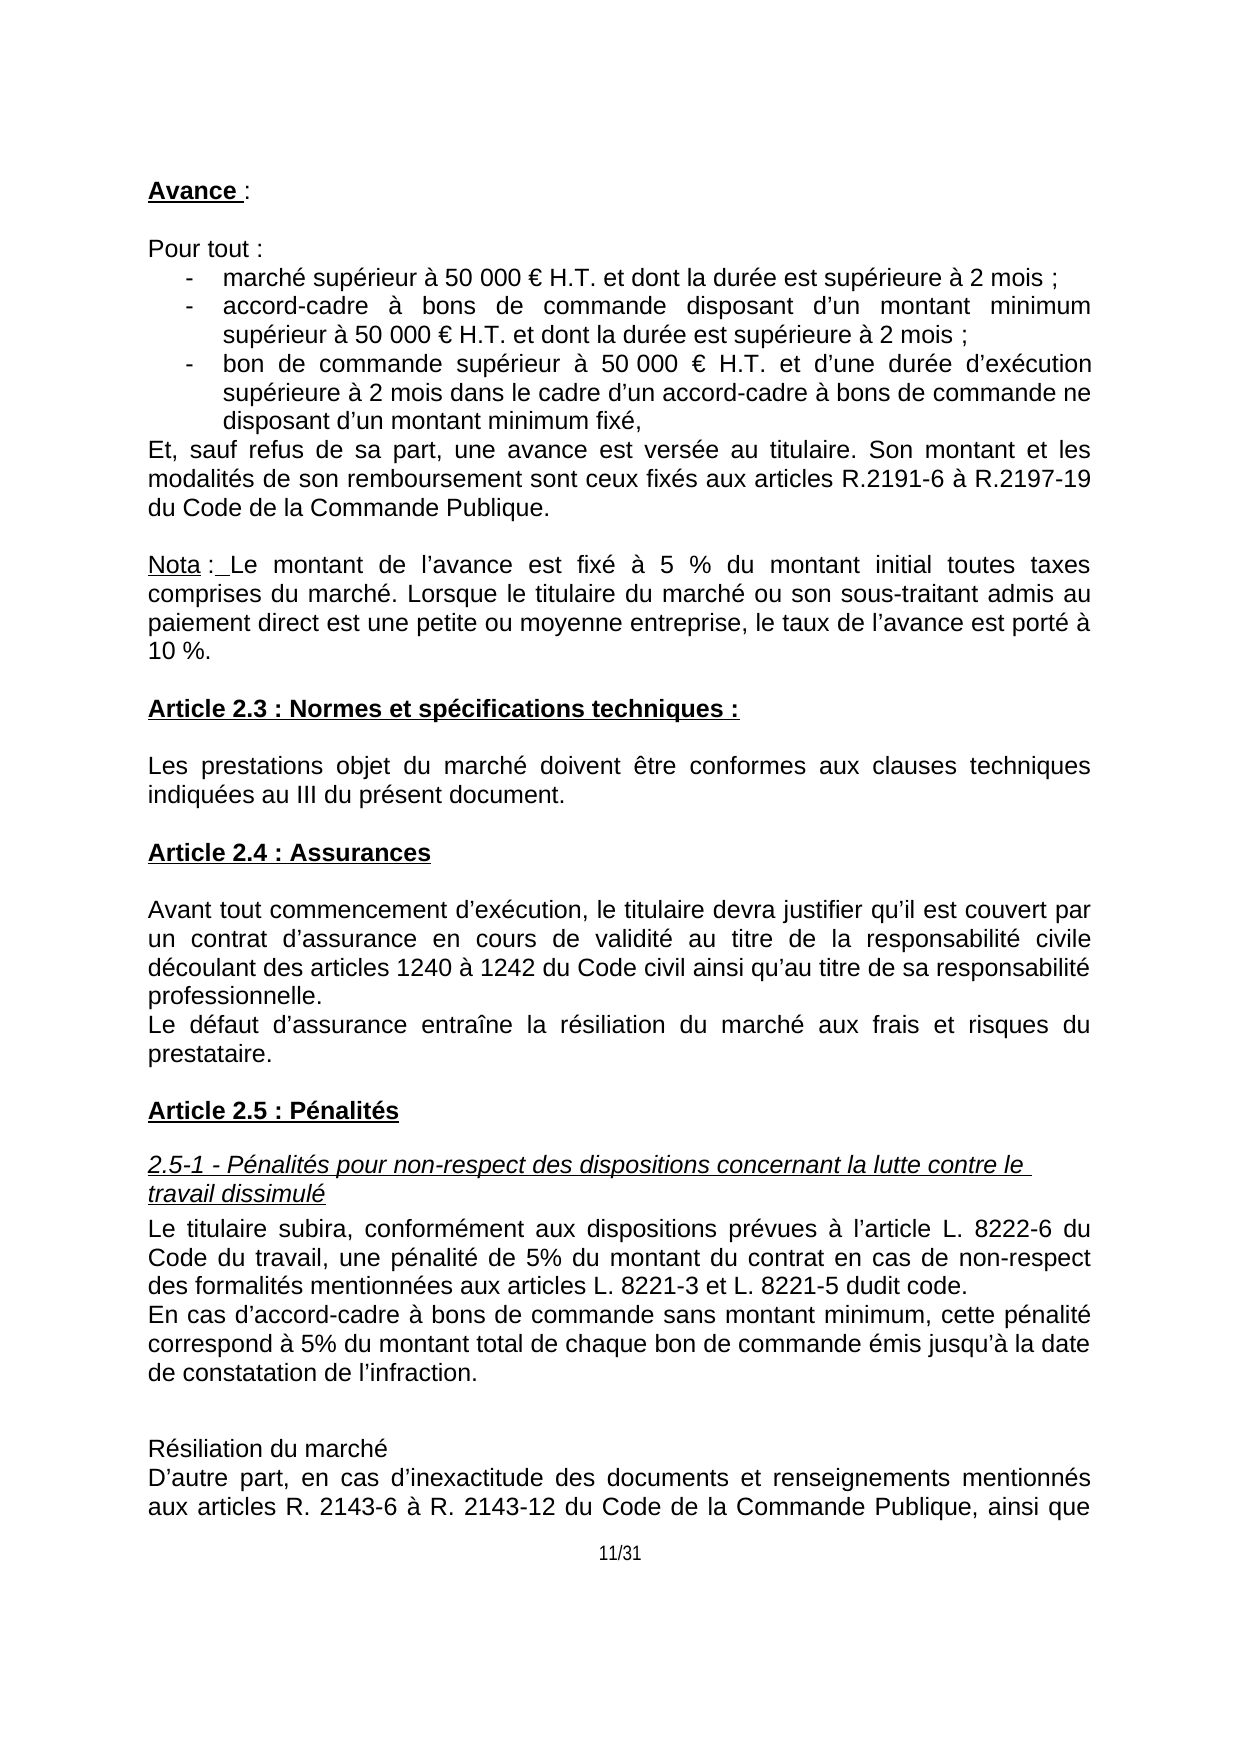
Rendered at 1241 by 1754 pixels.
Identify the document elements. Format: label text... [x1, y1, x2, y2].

text Les prestations objet du marché doivent être conformes aux clauses techniques indiquées au III du présent document. [148, 751, 1093, 809]
list marché supérieur à 50 000 € H.T. et dont la durée est supérieure à 2 mois ; [185, 263, 1093, 291]
text Le défaut d’assurance entraîne la résiliation du marché aux frais et risques du prestataire. [148, 1010, 1093, 1068]
text Et, sauf refus de sa part, une avance est versée au titulaire. Son montant et les modalités de son remboursement sont ceux fixés aux articles R.2191-6 à R.2197-19 du Code de la Commande Publique. [148, 435, 1093, 521]
text En cas d’accord-cadre à bons de commande sans montant minimum, cette pénalité correspond à 5% du montant total de chaque bon de commande émis jusqu’à la date de constatation de l’infraction. [148, 1300, 1093, 1386]
text Nota : Le montant de l’avance est fixé à 5 % du montant initial toutes taxes comprises du marché. Lorsque le titulaire du marché ou son sous-traitant admis au paiement direct est une petite ou moyenne entreprise, le taux de l’avance est porté à 10 %. [148, 550, 1093, 665]
text Pour tout : [148, 234, 1093, 263]
subtitle Article 2.5 : Pénalités [148, 1096, 1093, 1125]
subtitle Article 2.3 : Normes et spécifications techniques : [148, 694, 1093, 723]
text Avance : [148, 176, 1093, 205]
list accord-cadre à bons de commande disposant d’un montant minimum supérieur à 50 000 € H.T. et dont la durée est supérieure à 2 mois ; [185, 291, 1093, 349]
text Avant tout commencement d’exécution, le titulaire devra justifier qu’il est couvert par un contrat d’assurance en cours de validité au titre de la responsabilité civile découlant des articles 1240 à 1242 du Code civil ainsi qu’au titre de sa responsabilité professionnelle. [148, 895, 1093, 1010]
text Résiliation du marché [148, 1434, 1093, 1463]
subtitle 2.5-1 - Pénalités pour non-respect des dispositions concernant la lutte contre le travail dissimulé [148, 1150, 1093, 1208]
list bon de commande supérieur à 50 000 € H.T. et d’une durée d’exécution supérieure à 2 mois dans le cadre d’un accord-cadre à bons de commande ne disposant d’un montant minimum fixé, [185, 349, 1093, 435]
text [148, 1463, 1093, 1521]
subtitle Article 2.4 : Assurances [148, 838, 1093, 866]
text Le titulaire subira, conformément aux dispositions prévues à l’article L. 8222-6 du Code du travail, une pénalité de 5% du montant du contrat en cas de non-respect des formalités mentionnées aux articles L. 8221-3 et L. 8221-5 dudit code. [148, 1214, 1093, 1300]
